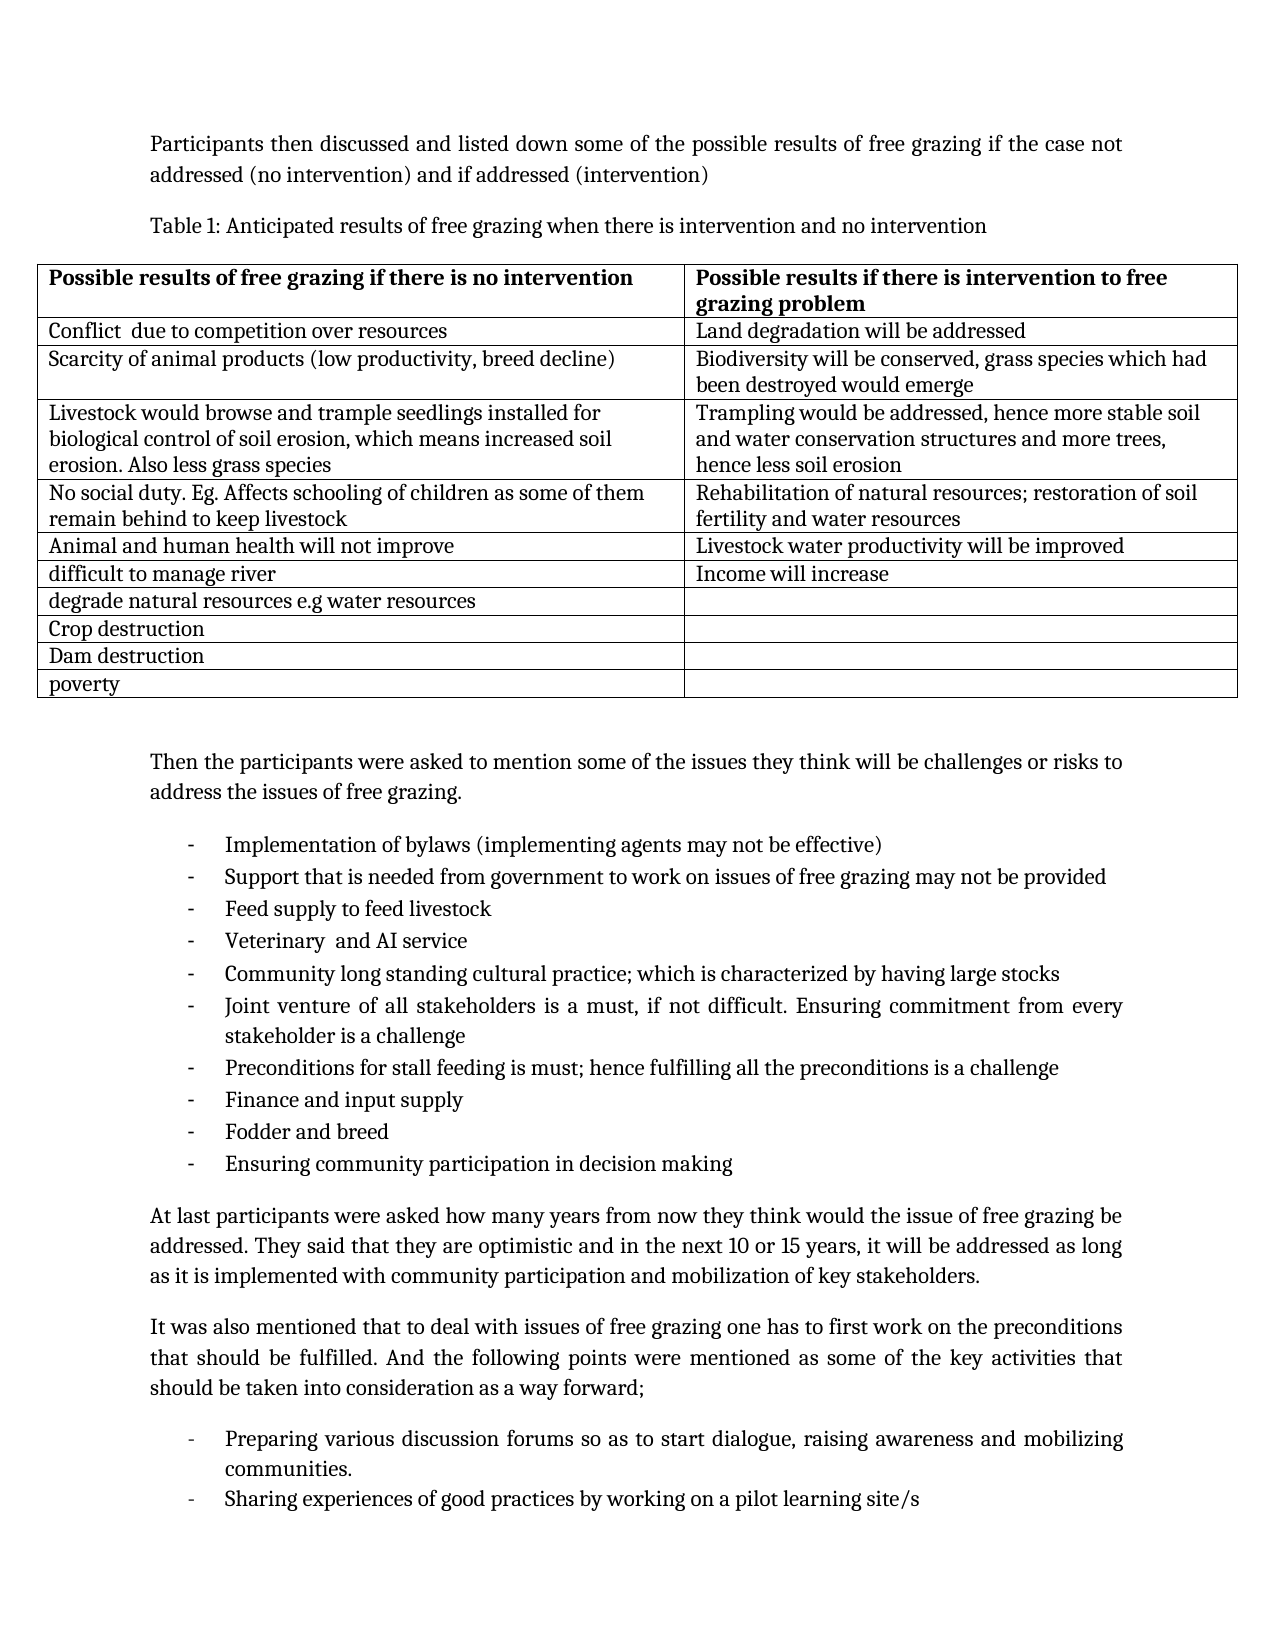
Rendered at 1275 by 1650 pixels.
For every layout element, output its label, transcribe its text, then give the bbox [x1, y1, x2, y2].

text Then the participants were asked to mention some of the issues they think will be challenges or risks to address the issues of free grazing. [150, 749, 1125, 805]
list Finance and input supply [187, 1085, 1125, 1113]
table_header Possible results of free grazing if there is no intervention [38, 265, 684, 317]
text At last participants were asked how many years from now they think would the issue of free grazing be addressed. They said that they are optimistic and in the next 10 or 15 years, it will be addressed as long as it is implemented with community participation and mobilization of key stakeholders. [150, 1203, 1125, 1289]
table_cell Animal and human health will not improve [38, 533, 684, 560]
list Fodder and breed [187, 1117, 1125, 1145]
table_cell Income will increase [685, 561, 1237, 587]
list Joint venture of all stakeholders is a must, if not difficult. Ensuring commitment from every stakeholder is a challenge [187, 991, 1125, 1049]
table_cell Crop destruction [38, 616, 684, 642]
table_cell No social duty. Eg. Affects schooling of children as some of them remain behind to keep livestock [38, 480, 684, 532]
table_cell Biodiversity will be conserved, grass species which had been destroyed would emerge [685, 346, 1237, 398]
table_cell difficult to manage river [38, 561, 684, 587]
list Implementation of bylaws (implementing agents may not be effective) [187, 830, 1125, 858]
text It was also mentioned that to deal with issues of free grazing one has to first work on the preconditions that should be fulfilled. And the following points were mentioned as some of the key activities that should be taken into consideration as a way forward; [150, 1314, 1125, 1401]
list Preparing various discussion forums so as to start dialogue, raising awareness and mobilizing communities. [187, 1426, 1125, 1482]
table_header Possible results if there is intervention to free grazing problem [685, 265, 1237, 317]
table_cell Rehabilitation of natural resources; restoration of soil fertility and water resources [685, 480, 1237, 532]
list Community long standing cultural practice; which is characterized by having large stocks [187, 959, 1125, 987]
table_cell [685, 616, 1237, 642]
list Support that is needed from government to work on issues of free grazing may not be provided [187, 862, 1125, 890]
list Preconditions for stall feeding is must; hence fulfilling all the preconditions is a challenge [187, 1053, 1125, 1081]
table_cell Scarcity of animal products (low productivity, breed decline) [38, 346, 684, 398]
list Sharing experiences of good practices by working on a pilot learning site/s [187, 1486, 1125, 1512]
table_cell degrade natural resources e.g water resources [38, 588, 684, 614]
table_cell Land degradation will be addressed [685, 318, 1237, 345]
text Participants then discussed and listed down some of the possible results of free grazing if the case not addressed (no intervention) and if addressed (intervention) [150, 131, 1125, 188]
table_cell Dam destruction [38, 643, 684, 669]
table_cell Livestock water productivity will be improved [685, 533, 1237, 560]
table_cell Trampling would be addressed, hence more stable soil and water conservation structures and more trees, hence less soil erosion [685, 400, 1237, 478]
list Feed supply to feed livestock [187, 894, 1125, 922]
list Veterinary and AI service [187, 927, 1125, 954]
table_cell poverty [38, 670, 684, 697]
table_cell [685, 588, 1237, 614]
table_cell [685, 643, 1237, 669]
table_cell [685, 670, 1237, 697]
text Table 1: Anticipated results of free grazing when there is intervention and no intervention [150, 212, 1125, 239]
table_cell Conflict due to competition over resources [38, 318, 684, 345]
table_cell Livestock would browse and trample seedlings installed for biological control of soil erosion, which means increased soil erosion. Also less grass species [38, 400, 684, 478]
list Ensuring community participation in decision making [187, 1149, 1125, 1178]
